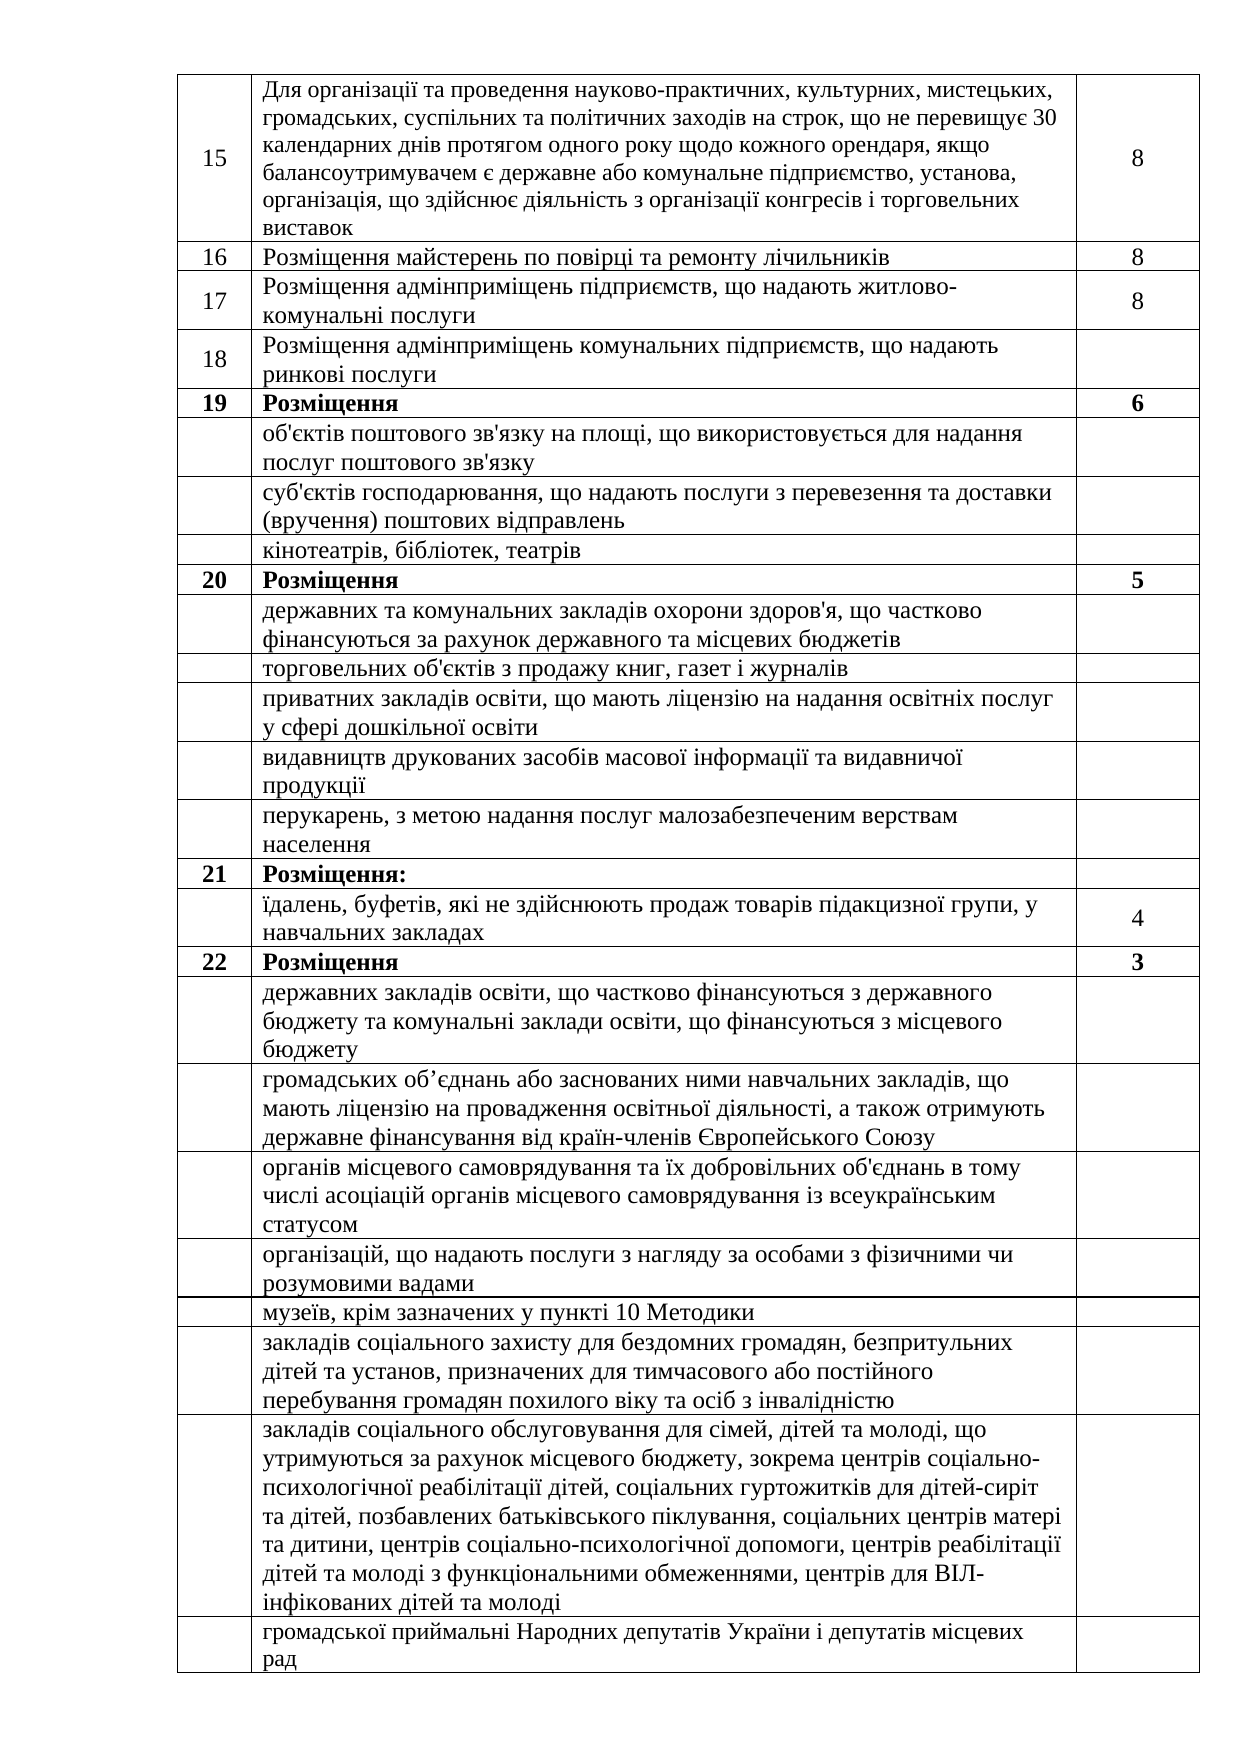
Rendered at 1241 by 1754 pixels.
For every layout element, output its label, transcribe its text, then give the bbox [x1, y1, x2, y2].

table_cell [1077, 1152, 1199, 1238]
table_cell Розміщення [252, 389, 1076, 417]
table_cell [1077, 535, 1199, 564]
table_cell 8 [1077, 271, 1199, 329]
table_cell [1077, 595, 1199, 652]
table_cell [1077, 859, 1199, 888]
table_cell державних та комунальних закладів охорони здоров'я, що частково фінансуються за рахунок державного та місцевих бюджетів [252, 595, 1076, 652]
table_cell 21 [178, 859, 251, 888]
table_cell [178, 477, 251, 534]
table_cell [1077, 683, 1199, 741]
table_cell [178, 889, 251, 946]
table_cell приватних закладів освіти, що мають ліцензію на надання освітніх послуг у сфері дошкільної освіти [252, 683, 1076, 741]
table_cell [178, 418, 251, 476]
table_cell [178, 1327, 251, 1413]
table_cell кінотеатрів, бібліотек, театрів [252, 535, 1076, 564]
table_cell [1077, 1617, 1199, 1672]
table_cell 4 [1077, 889, 1199, 946]
table_cell органів місцевого самоврядування та їх добровільних об'єднань в тому числі асоціацій органів місцевого самоврядування із всеукраїнським статусом [252, 1152, 1076, 1238]
table_cell [1077, 977, 1199, 1063]
table_cell [1077, 654, 1199, 682]
table_cell 20 [178, 565, 251, 594]
table_cell 15 [178, 75, 251, 241]
table_cell [178, 1064, 251, 1151]
table_cell [1077, 1064, 1199, 1151]
table_cell 6 [1077, 389, 1199, 417]
table_cell 8 [1077, 242, 1199, 270]
table_cell [1077, 418, 1199, 476]
table_cell Розміщення адмінприміщень підприємств, що надають житлово-комунальні послуги [252, 271, 1076, 329]
table_cell видавництв друкованих засобів масової інформації та видавничої продукції [252, 742, 1076, 799]
table_cell об'єктів поштового зв'язку на площі, що використовується для надання послуг поштового зв'язку [252, 418, 1076, 476]
table_cell [178, 1239, 251, 1296]
table_cell [178, 683, 251, 741]
table_cell [178, 1152, 251, 1238]
table_cell державних закладів освіти, що частково фінансуються з державного бюджету та комунальні заклади освіти, що фінансуються з місцевого бюджету [252, 977, 1076, 1063]
table_cell 18 [178, 330, 251, 387]
table_cell громадської приймальні Народних депутатів України і депутатів місцевих рад [252, 1617, 1076, 1672]
table_cell їдалень, буфетів, які не здійснюють продаж товарів підакцизної групи, у навчальних закладах [252, 889, 1076, 946]
table_cell 17 [178, 271, 251, 329]
table_cell [1077, 800, 1199, 858]
table_cell [1077, 1327, 1199, 1413]
table_cell перукарень, з метою надання послуг малозабезпеченим верствам населення [252, 800, 1076, 858]
table_cell [178, 595, 251, 652]
table_cell 3 [1077, 947, 1199, 976]
table_cell 5 [1077, 565, 1199, 594]
table_cell [1077, 1415, 1199, 1616]
table_cell [178, 1415, 251, 1616]
table_cell 19 [178, 389, 251, 417]
table_cell Розміщення адмінприміщень комунальних підприємств, що надають ринкові послуги [252, 330, 1076, 387]
table_cell суб'єктів господарювання, що надають послуги з перевезення та доставки (вручення) поштових відправлень [252, 477, 1076, 534]
table_cell Розміщення [252, 947, 1076, 976]
table_cell музеїв, крім зазначених у пункті 10 Методики [252, 1298, 1076, 1326]
table_cell [178, 742, 251, 799]
table_cell Розміщення [252, 565, 1076, 594]
table_cell торговельних об'єктів з продажу книг, газет і журналів [252, 654, 1076, 682]
table_cell Розміщення: [252, 859, 1076, 888]
table_cell Для організації та проведення науково-практичних, культурних, мистецьких, громадських, суспільних та політичних заходів на строк, що не перевищує 30 календарних днів протягом одного року щодо кожного орендаря, якщо балансоутримувачем є державне або комунальне підприємство, установа, організація, що здійснює діяльність з організації конгресів і торговельних виставок [252, 75, 1076, 241]
table_cell закладів соціального захисту для бездомних громадян, безпритульних дітей та установ, призначених для тимчасового або постійного перебування громадян похилого віку та осіб з інвалідністю [252, 1327, 1076, 1413]
table_cell [1077, 477, 1199, 534]
table_cell [178, 1617, 251, 1672]
table_cell [178, 1298, 251, 1326]
table_cell 22 [178, 947, 251, 976]
table_cell закладів соціального обслуговування для сімей, дітей та молоді, що утримуються за рахунок місцевого бюджету, зокрема центрів соціально-психологічної реабілітації дітей, соціальних гуртожитків для дітей-сиріт та дітей, позбавлених батьківського піклування, соціальних центрів матері та дитини, центрів соціально-психологічної допомоги, центрів реабілітації дітей та молоді з функціональними обмеженнями, центрів для ВІЛ-інфікованих дітей та молоді [252, 1415, 1076, 1616]
table_cell 8 [1077, 75, 1199, 241]
table_cell Розміщення майстерень по повірці та ремонту лічильників [252, 242, 1076, 270]
table_cell [178, 535, 251, 564]
table_cell організацій, що надають послуги з нагляду за особами з фізичними чи розумовими вадами [252, 1239, 1076, 1296]
table_cell 16 [178, 242, 251, 270]
table_cell [1077, 1239, 1199, 1296]
table_cell [178, 800, 251, 858]
table_cell [1077, 1298, 1199, 1326]
table_cell [178, 654, 251, 682]
table_cell [178, 977, 251, 1063]
table_cell громадських об’єднань або заснованих ними навчальних закладів, що мають ліцензію на провадження освітньої діяльності, а також отримують державне фінансування від країн-членів Європейського Союзу [252, 1064, 1076, 1151]
table_cell [1077, 742, 1199, 799]
table_cell [1077, 330, 1199, 387]
